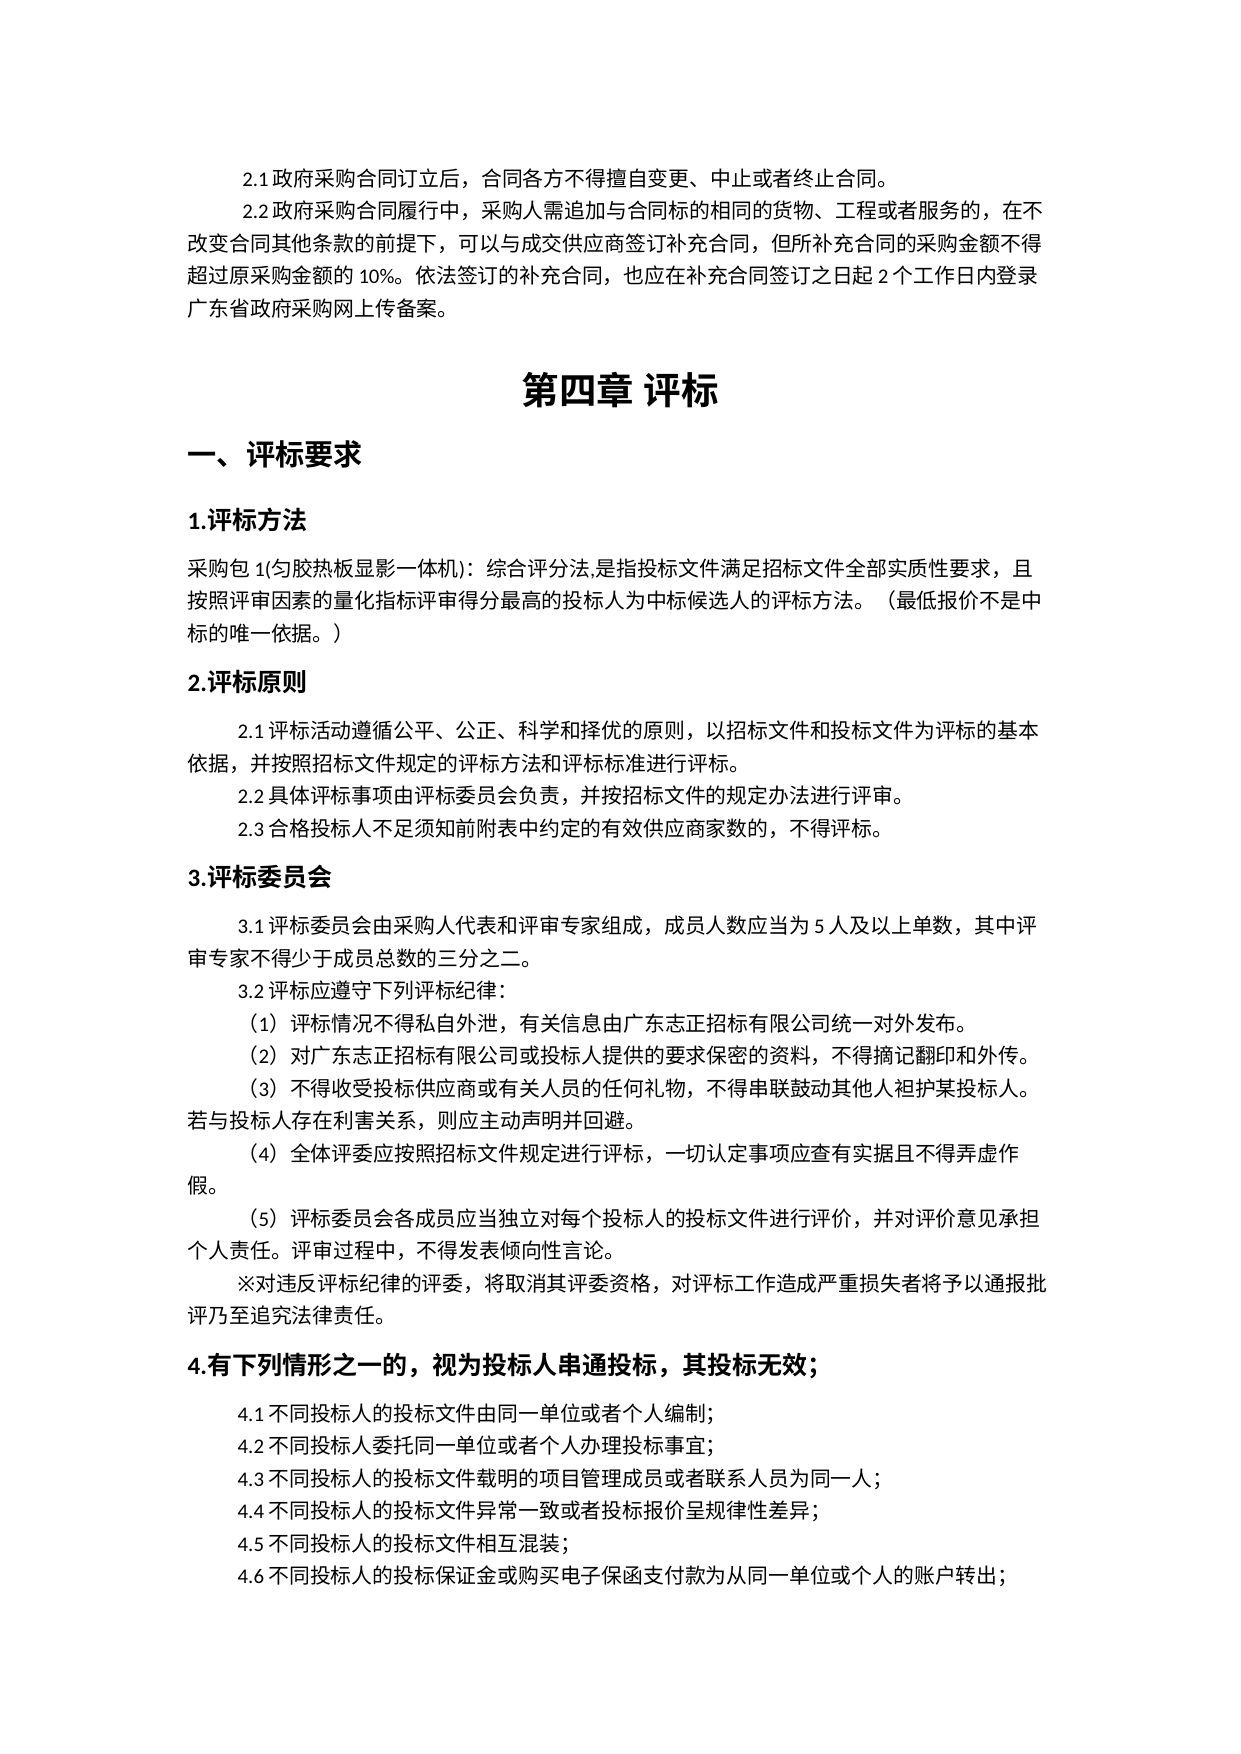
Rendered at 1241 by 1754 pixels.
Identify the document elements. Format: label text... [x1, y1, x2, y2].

text （1）评标情况不得私自外泄，有关信息由广东志正招标有限公司统一对外发布。 [187, 1007, 1053, 1039]
text 4.6不同投标人的投标保证金或购买电子保函支付款为从同一单位或个人的账户转出； [187, 1559, 1053, 1592]
text （5）评标委员会各成员应当独立对每个投标人的投标文件进行评价，并对评价意见承担个人责任。评审过程中，不得发表倾向性言论。 [187, 1202, 1053, 1267]
text 采购包1(匀胶热板显影一体机)：综合评分法,是指投标文件满足招标文件全部实质性要求，且按照评审因素的量化指标评审得分最高的投标人为中标候选人的评标方法。（最低报价不是中标的唯一依据。） [187, 552, 1053, 649]
text 3.评标委员会 [187, 844, 1053, 909]
text 4.3不同投标人的投标文件载明的项目管理成员或者联系人员为同一人； [187, 1462, 1053, 1494]
text （3）不得收受投标供应商或有关人员的任何礼物，不得串联鼓动其他人袒护某投标人。若与投标人存在利害关系，则应主动声明并回避。 [187, 1072, 1053, 1137]
text ※对违反评标纪律的评委，将取消其评委资格，对评标工作造成严重损失者将予以通报批评乃至追究法律责任。 [187, 1267, 1053, 1332]
text 2.2具体评标事项由评标委员会负责，并按招标文件的规定办法进行评审。 [187, 779, 1053, 812]
text 3.2评标应遵守下列评标纪律： [187, 974, 1053, 1007]
text 2.1评标活动遵循公平、公正、科学和择优的原则，以招标文件和投标文件为评标的基本依据，并按照招标文件规定的评标方法和评标标准进行评标。 [187, 714, 1053, 779]
text 1.评标方法 [187, 487, 1053, 552]
text 2.3合格投标人不足须知前附表中约定的有效供应商家数的，不得评标。 [187, 812, 1053, 844]
text 2.1政府采购合同订立后，合同各方不得擅自变更、中止或者终止合同。 [187, 162, 1053, 194]
text 2.2政府采购合同履行中，采购人需追加与合同标的相同的货物、工程或者服务的，在不改变合同其他条款的前提下，可以与成交供应商签订补充合同，但所补充合同的采购金额不得超过原采购金额的10%。依法签订的补充合同，也应在补充合同签订之日起2个工作日内登录广东省政府采购网上传备案。 [187, 194, 1053, 324]
text 4.有下列情形之一的，视为投标人串通投标，其投标无效； [187, 1332, 1053, 1397]
text （2）对广东志正招标有限公司或投标人提供的要求保密的资料，不得摘记翻印和外传。 [187, 1039, 1053, 1072]
text 3.1评标委员会由采购人代表和评审专家组成，成员人数应当为5人及以上单数，其中评审专家不得少于成员总数的三分之二。 [187, 909, 1053, 974]
text 4.2不同投标人委托同一单位或者个人办理投标事宜； [187, 1429, 1053, 1462]
text 4.4不同投标人的投标文件异常一致或者投标报价呈规律性差异； [187, 1494, 1053, 1527]
text （4）全体评委应按照招标文件规定进行评标，一切认定事项应查有实据且不得弄虚作假。 [187, 1137, 1053, 1202]
text 2.评标原则 [187, 649, 1053, 714]
text 第四章 评标 [187, 357, 1053, 422]
text 4.5不同投标人的投标文件相互混装； [187, 1527, 1053, 1559]
text 一、评标要求 [187, 422, 1053, 487]
text 4.1不同投标人的投标文件由同一单位或者个人编制； [187, 1397, 1053, 1429]
